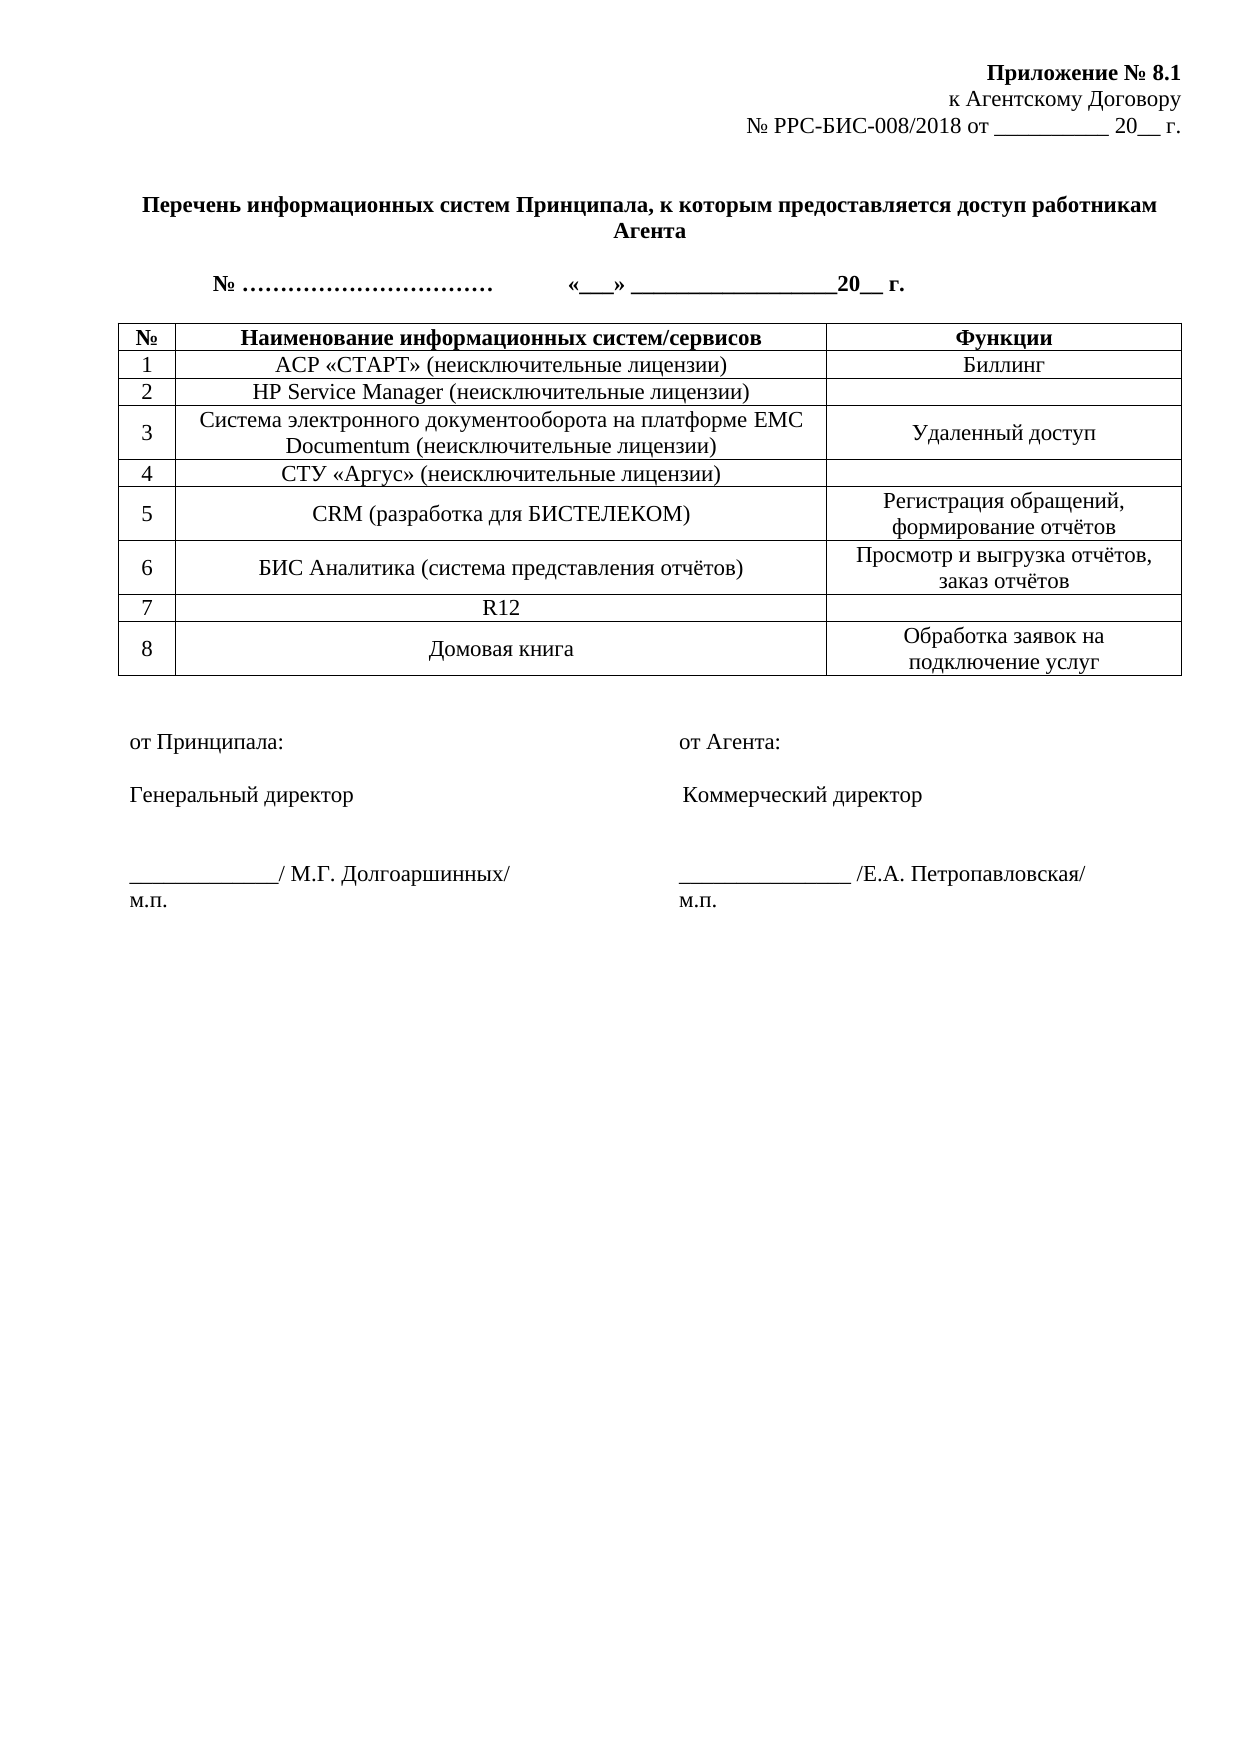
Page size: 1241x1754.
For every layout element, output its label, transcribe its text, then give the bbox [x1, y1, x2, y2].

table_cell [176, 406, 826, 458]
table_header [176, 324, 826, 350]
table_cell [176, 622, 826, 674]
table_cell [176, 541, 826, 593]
text к Агентскому Договору [207, 85, 1181, 112]
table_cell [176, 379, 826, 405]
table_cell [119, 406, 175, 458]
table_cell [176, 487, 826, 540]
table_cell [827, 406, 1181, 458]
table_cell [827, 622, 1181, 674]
text Приложение № 8.1 [207, 59, 1181, 85]
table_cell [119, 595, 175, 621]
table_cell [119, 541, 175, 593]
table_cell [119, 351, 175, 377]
text № …………………………… «___» __________________20__ г. [207, 270, 1181, 296]
text № РРС-БИС-008/2018 от __________ 20__ г. [118, 112, 1181, 138]
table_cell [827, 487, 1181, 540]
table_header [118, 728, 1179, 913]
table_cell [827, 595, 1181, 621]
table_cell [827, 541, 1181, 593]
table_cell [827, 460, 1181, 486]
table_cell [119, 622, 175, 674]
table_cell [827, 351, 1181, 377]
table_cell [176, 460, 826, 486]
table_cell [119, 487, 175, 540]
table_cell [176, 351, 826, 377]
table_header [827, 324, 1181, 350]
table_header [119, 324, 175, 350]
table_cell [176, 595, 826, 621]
text Перечень информационных систем Принципала, к которым предоставляется доступ работникам Агента [118, 191, 1181, 243]
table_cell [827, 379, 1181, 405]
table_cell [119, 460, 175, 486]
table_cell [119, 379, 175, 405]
